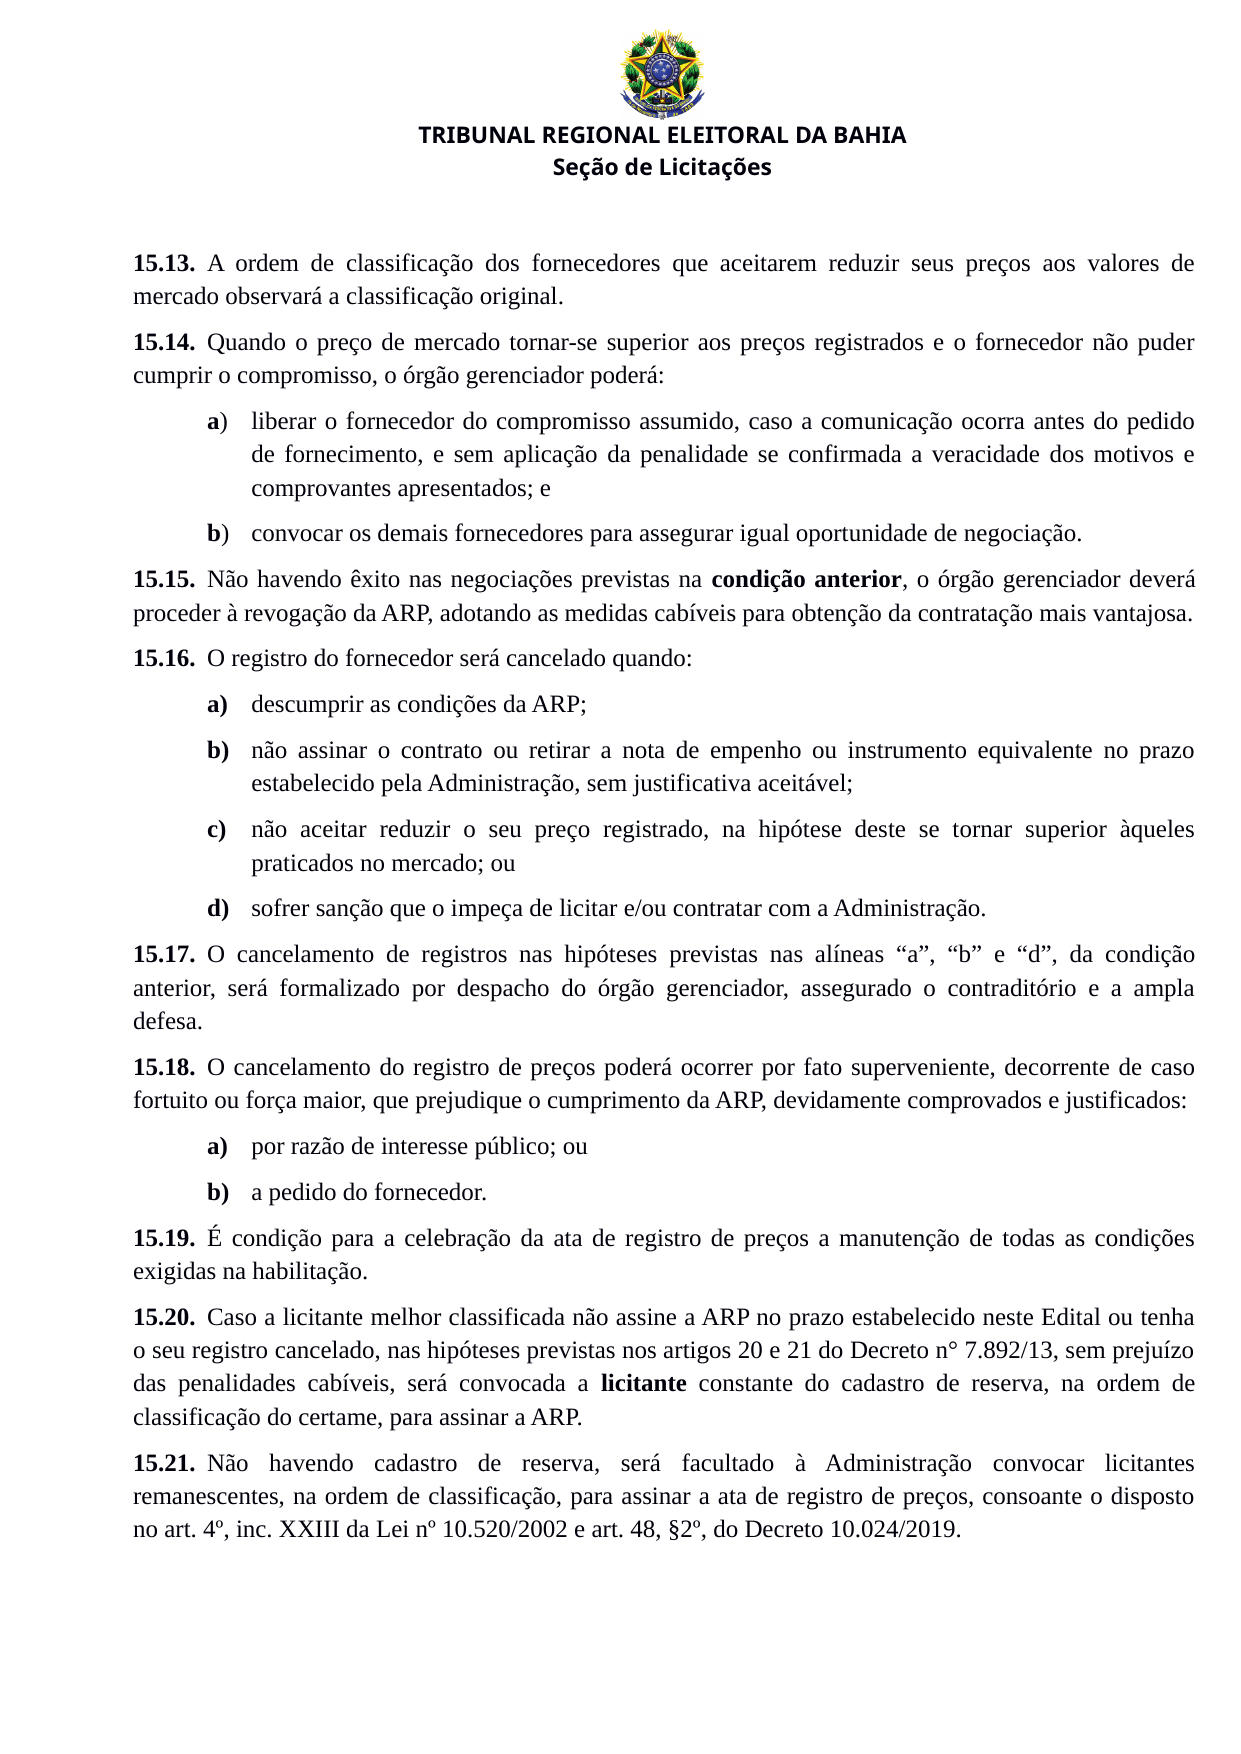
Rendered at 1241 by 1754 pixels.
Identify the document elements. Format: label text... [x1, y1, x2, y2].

text 15.13. A ordem de classificação dos fornecedores que aceitarem reduzir seus preços aos valores de mercado observará a classificação original. [133, 244, 1196, 311]
text 15.19. É condição para a celebração da ata de registro de preços a manutenção de todas as condições exigidas na habilitação. [133, 1219, 1196, 1286]
text a) por razão de interesse público; ou [207, 1128, 1196, 1161]
text 15.17. O cancelamento de registros nas hipóteses previstas nas alíneas “a”, “b” e “d”, da condição anterior, será formalizado por despacho do órgão gerenciador, assegurado o contraditório e a ampla defesa. [133, 936, 1196, 1036]
text a) liberar o fornecedor do compromisso assumido, caso a comunicação ocorra antes do pedido de fornecimento, e sem aplicação da penalidade se confirmada a veracidade dos motivos e comprovantes apresentados; e [207, 403, 1196, 503]
text 15.21. Não havendo cadastro de reserva, será facultado à Administração convocar licitantes remanescentes, na ordem de classificação, para assinar a ata de registro de preços, consoante o disposto no art. 4º, inc. XXIII da Lei nº 10.520/2002 e art. 48, §2º, do Decreto 10.024/2019. [133, 1444, 1196, 1544]
text c) não aceitar reduzir o seu preço registrado, na hipótese deste se tornar superior àqueles praticados no mercado; ou [207, 811, 1196, 878]
text b) convocar os demais fornecedores para assegurar igual oportunidade de negociação. [207, 515, 1196, 548]
text 15.15. Não havendo êxito nas negociações previstas na condição anterior, o órgão gerenciador deverá proceder à revogação da ARP, adotando as medidas cabíveis para obtenção da contratação mais vantajosa. [133, 561, 1196, 628]
text 15.14. Quando o preço de mercado tornar-se superior aos preços registrados e o fornecedor não puder cumprir o compromisso, o órgão gerenciador poderá: [133, 323, 1196, 390]
text b) a pedido do fornecedor. [207, 1173, 1196, 1207]
text d) sofrer sanção que o impeça de licitar e/ou contratar com a Administração. [207, 890, 1196, 923]
text a) descumprir as condições da ARP; [207, 686, 1196, 719]
text 15.20. Caso a licitante melhor classificada não assine a ARP no prazo estabelecido neste Edital ou tenha o seu registro cancelado, nas hipóteses previstas nos artigos 20 e 21 do Decreto n° 7.892/13, sem prejuízo das penalidades cabíveis, será convocada a licitante constante do cadastro de reserva, na ordem de classificação do certame, para assinar a ARP. [133, 1298, 1196, 1432]
text 15.18. O cancelamento do registro de preços poderá ocorrer por fato superveniente, decorrente de caso fortuito ou força maior, que prejudique o cumprimento da ARP, devidamente comprovados e justificados: [133, 1048, 1196, 1115]
text 15.16. O registro do fornecedor será cancelado quando: [133, 640, 1196, 673]
text b) não assinar o contrato ou retirar a nota de empenho ou instrumento equivalente no prazo estabelecido pela Administração, sem justificativa aceitável; [207, 732, 1196, 798]
